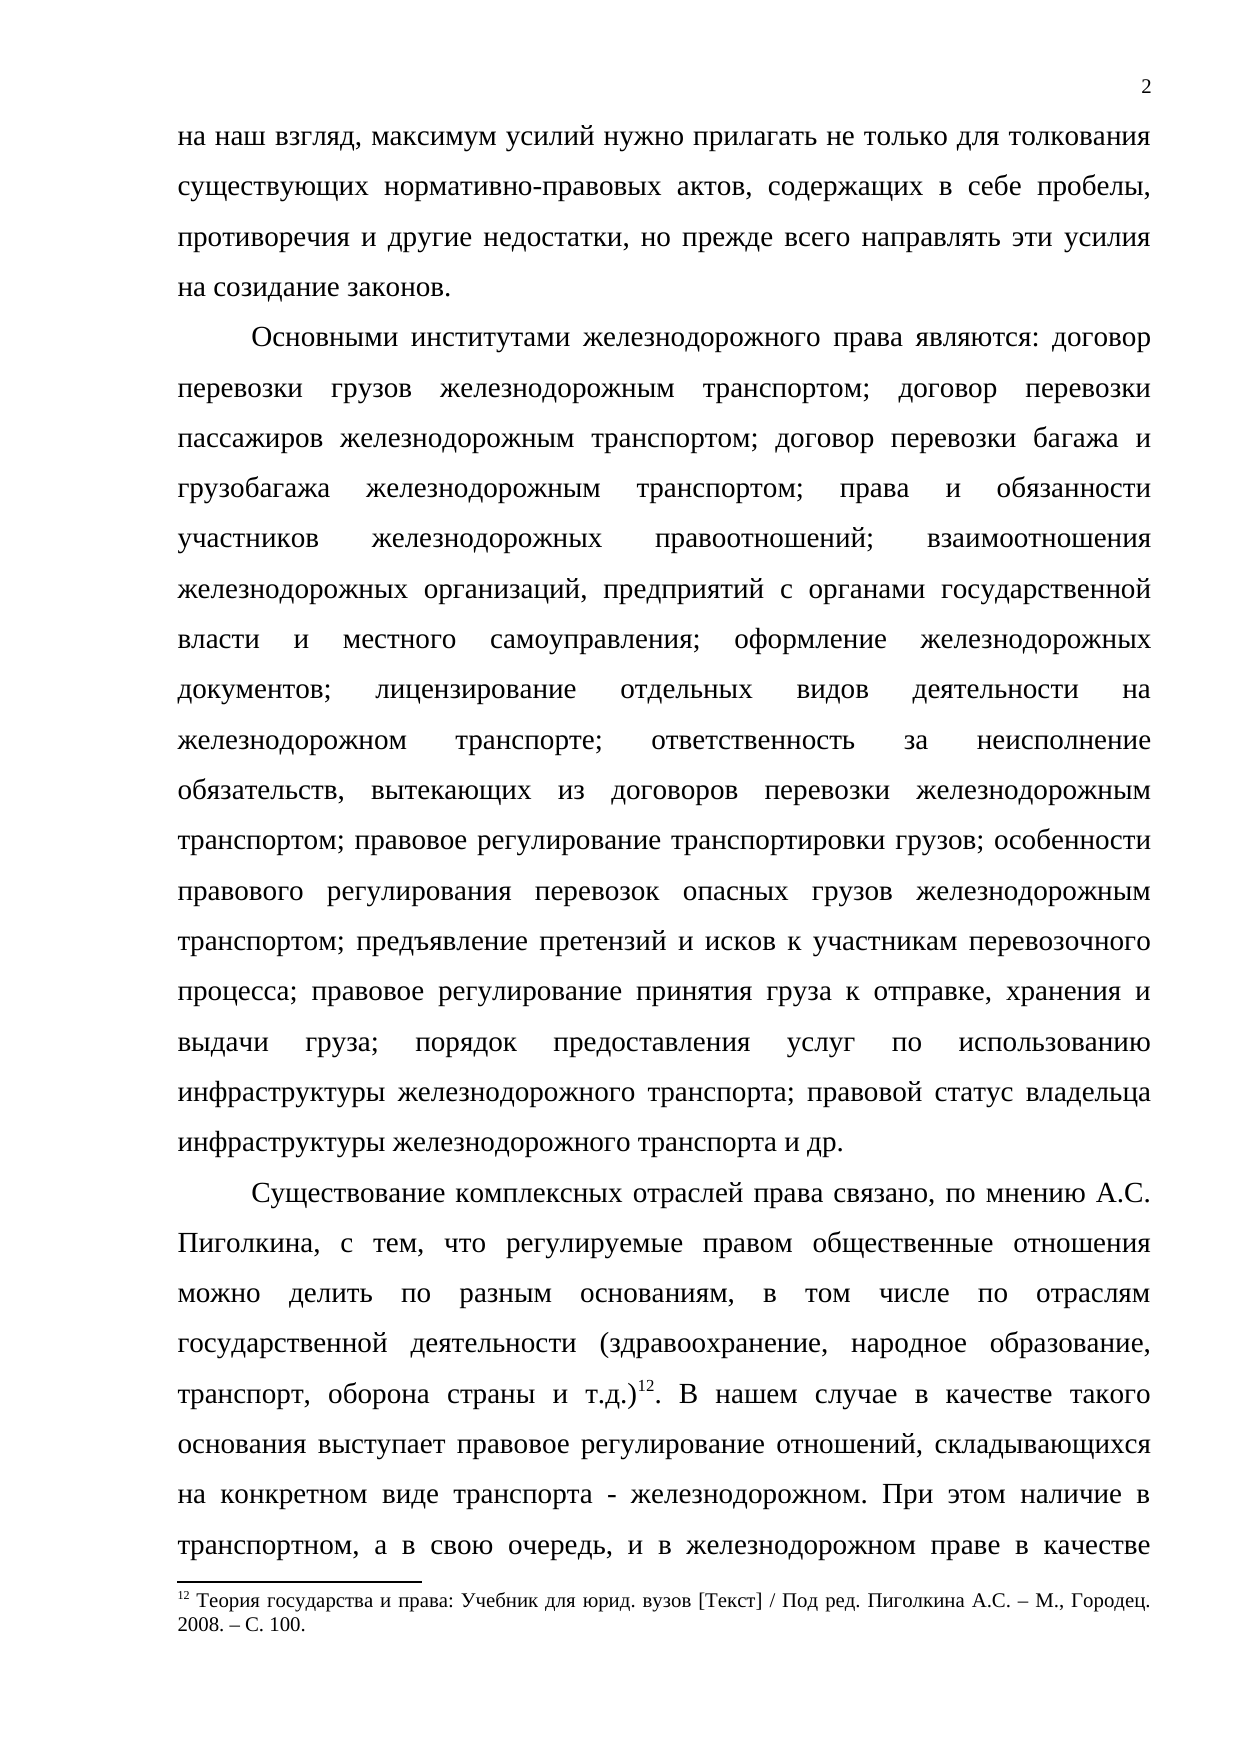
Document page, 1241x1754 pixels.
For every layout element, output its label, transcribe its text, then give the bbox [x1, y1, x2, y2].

text Основными институтами железнодорожного права являются: договор перевозки грузов железнодорожным транспортом; договор перевозки пассажиров железнодорожным транспортом; договор перевозки багажа и грузобагажа железнодорожным транспортом; права и обязанности участников железнодорожных правоотношений; взаимоотношения железнодорожных организаций, предприятий с органами государственной власти и местного самоуправления; оформление железнодорожных документов; лицензирование отдельных видов деятельности на железнодорожном транспорте; ответственность за неисполнение обязательств, вытекающих из договоров перевозки железнодорожным транспортом; правовое регулирование транспортировки грузов; особенности правового регулирования перевозок опасных грузов железнодорожным транспортом; предъявление претензий и исков к участникам перевозочного процесса; правовое регулирование принятия груза к отправке, хранения и выдачи груза; порядок предоставления услуг по использованию инфраструктуры железнодорожного транспорта; правовой статус владельца инфраструктуры железнодорожного транспорта и др. [177, 319, 1152, 1158]
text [177, 118, 1152, 303]
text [177, 1175, 1152, 1560]
